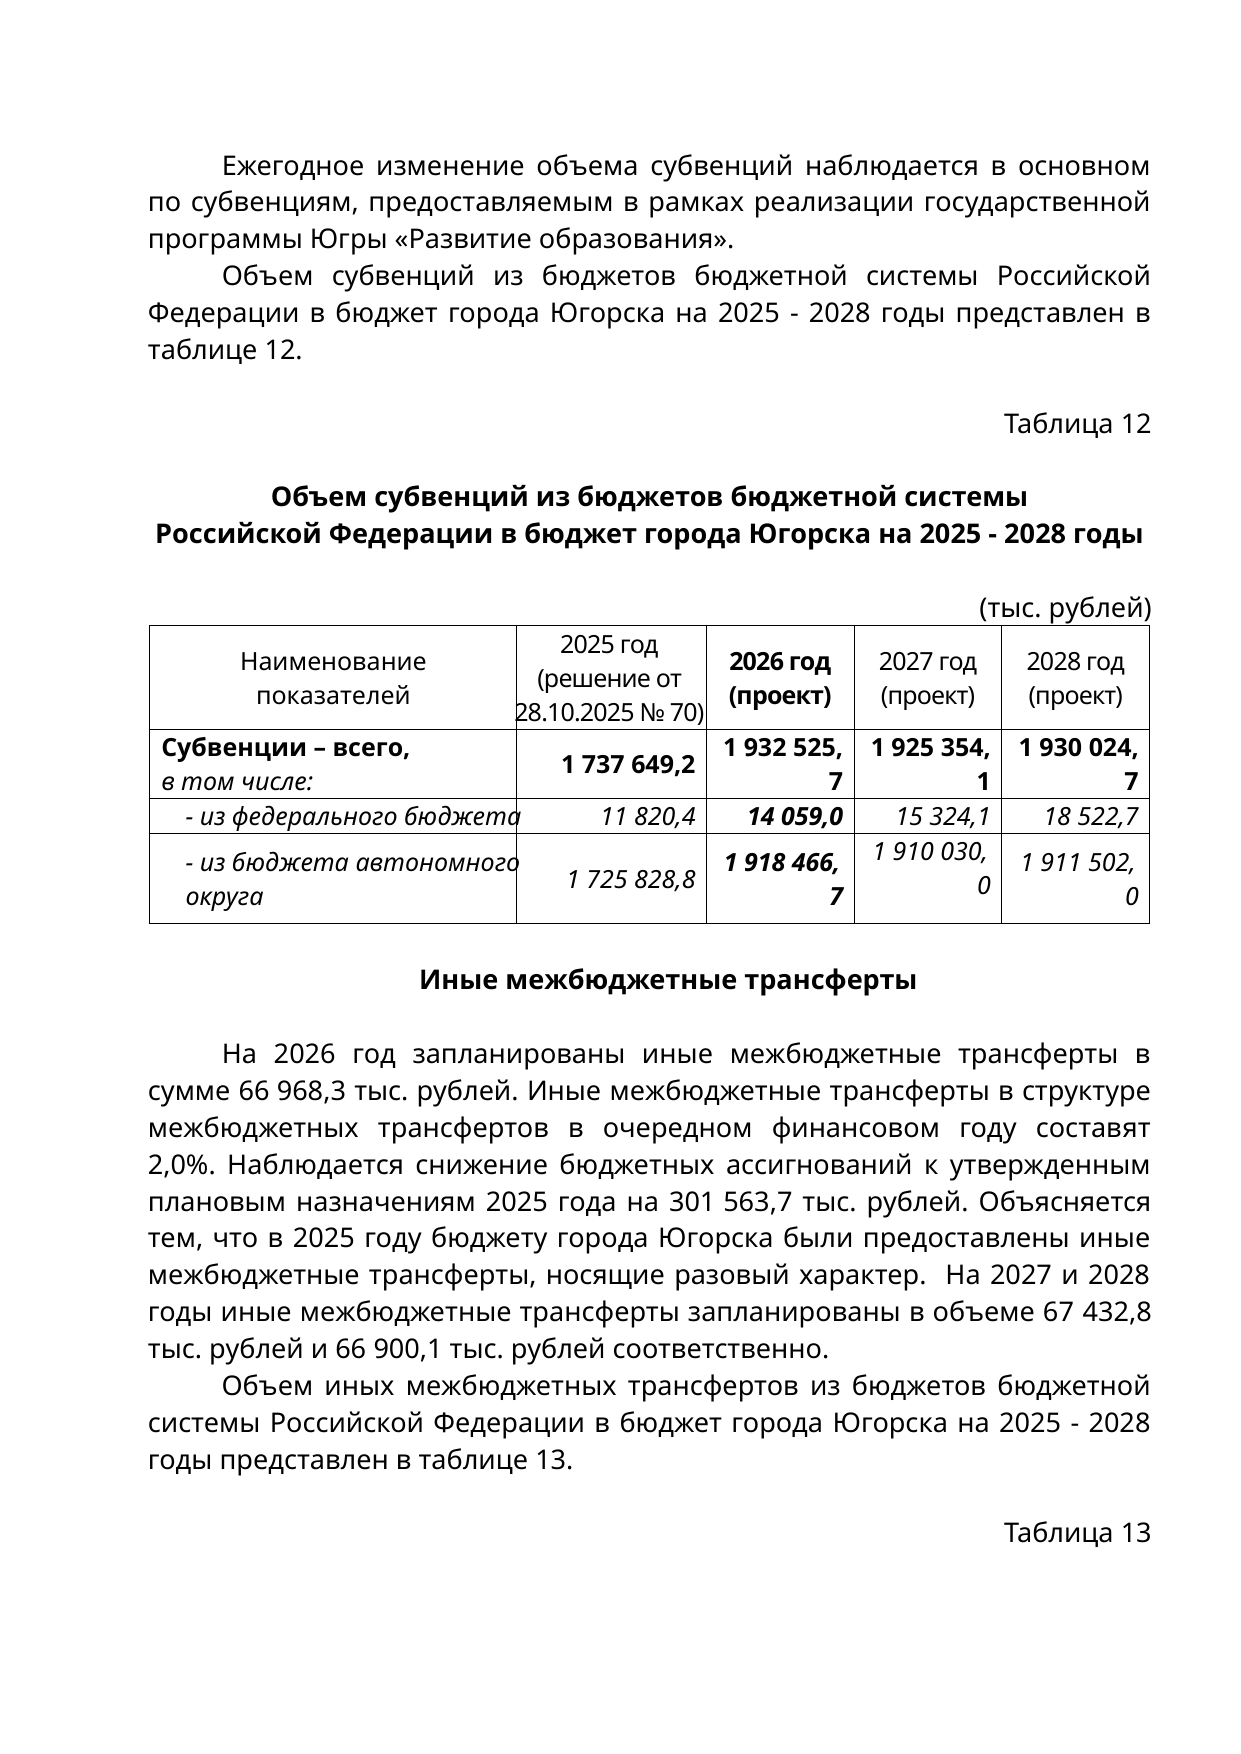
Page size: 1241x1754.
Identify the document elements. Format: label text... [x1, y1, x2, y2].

table_cell 1 737 649,2 [517, 730, 706, 798]
table_cell 1 725 828,8 [517, 834, 706, 923]
table_header 2026 год (проект) [707, 626, 854, 729]
text Российской Федерации в бюджет города Югорска на 2025 - 2028 годы [148, 515, 1152, 552]
text Таблица 12 [148, 404, 1152, 441]
table_cell 1 932 525,7 [707, 730, 854, 798]
text Ежегодное изменение объема субвенций наблюдается в основном по субвенциям, предоставляемым в рамках реализации государственной программы Югры «Развитие образования». [148, 146, 1152, 257]
table_cell 1 918 466,7 [707, 834, 854, 923]
text Таблица 13 [148, 1514, 1152, 1551]
text Объем субвенций из бюджетов бюджетной системы Российской Федерации в бюджет города Югорска на 2025 - 2028 годы представлен в таблице 12. [148, 257, 1152, 367]
table_cell 15 324,1 [855, 799, 1001, 833]
table_header 2025 год (решение от 28.10.2025 № 70) [517, 626, 706, 729]
table_cell Субвенции – всего, в том числе: [150, 730, 516, 798]
table_cell 11 820,4 [517, 799, 706, 833]
text (тыс. рублей) [148, 588, 1152, 625]
table_cell - из федерального бюджета [150, 799, 516, 833]
table_header 2027 год (проект) [855, 626, 1001, 729]
table_cell 14 059,0 [707, 799, 854, 833]
table_cell 1 930 024,7 [1002, 730, 1149, 798]
table_cell 18 522,7 [1002, 799, 1149, 833]
table_cell - из бюджета автономного округа [150, 834, 516, 923]
text Иные межбюджетные трансферты [185, 961, 1152, 998]
table_cell 1 925 354,1 [855, 730, 1001, 798]
table_cell 1 911 502,0 [1002, 834, 1149, 923]
table_header 2028 год (проект) [1002, 626, 1149, 729]
text Объем иных межбюджетных трансфертов из бюджетов бюджетной системы Российской Федерации в бюджет города Югорска на 2025 - 2028 годы представлен в таблице 13. [148, 1366, 1152, 1477]
text На 2026 год запланированы иные межбюджетные трансферты в сумме 66 968,3 тыс. рублей. Иные межбюджетные трансферты в структуре межбюджетных трансфертов в очередном финансовом году составят 2,0%. Наблюдается снижение бюджетных ассигнований к утвержденным плановым назначениям 2025 года на 301 563,7 тыс. рублей. Объясняется тем, что в 2025 году бюджету города Югорска были предоставлены иные межбюджетные трансферты, носящие разовый характер. На 2027 и 2028 годы иные межбюджетные трансферты запланированы в объеме 67 432,8 тыс. рублей и 66 900,1 тыс. рублей соответственно. [148, 1034, 1152, 1366]
table_header Наименование показателей [150, 626, 516, 729]
text Объем субвенций из бюджетов бюджетной системы [148, 478, 1152, 515]
table_cell 1 910 030,0 [855, 834, 1001, 923]
